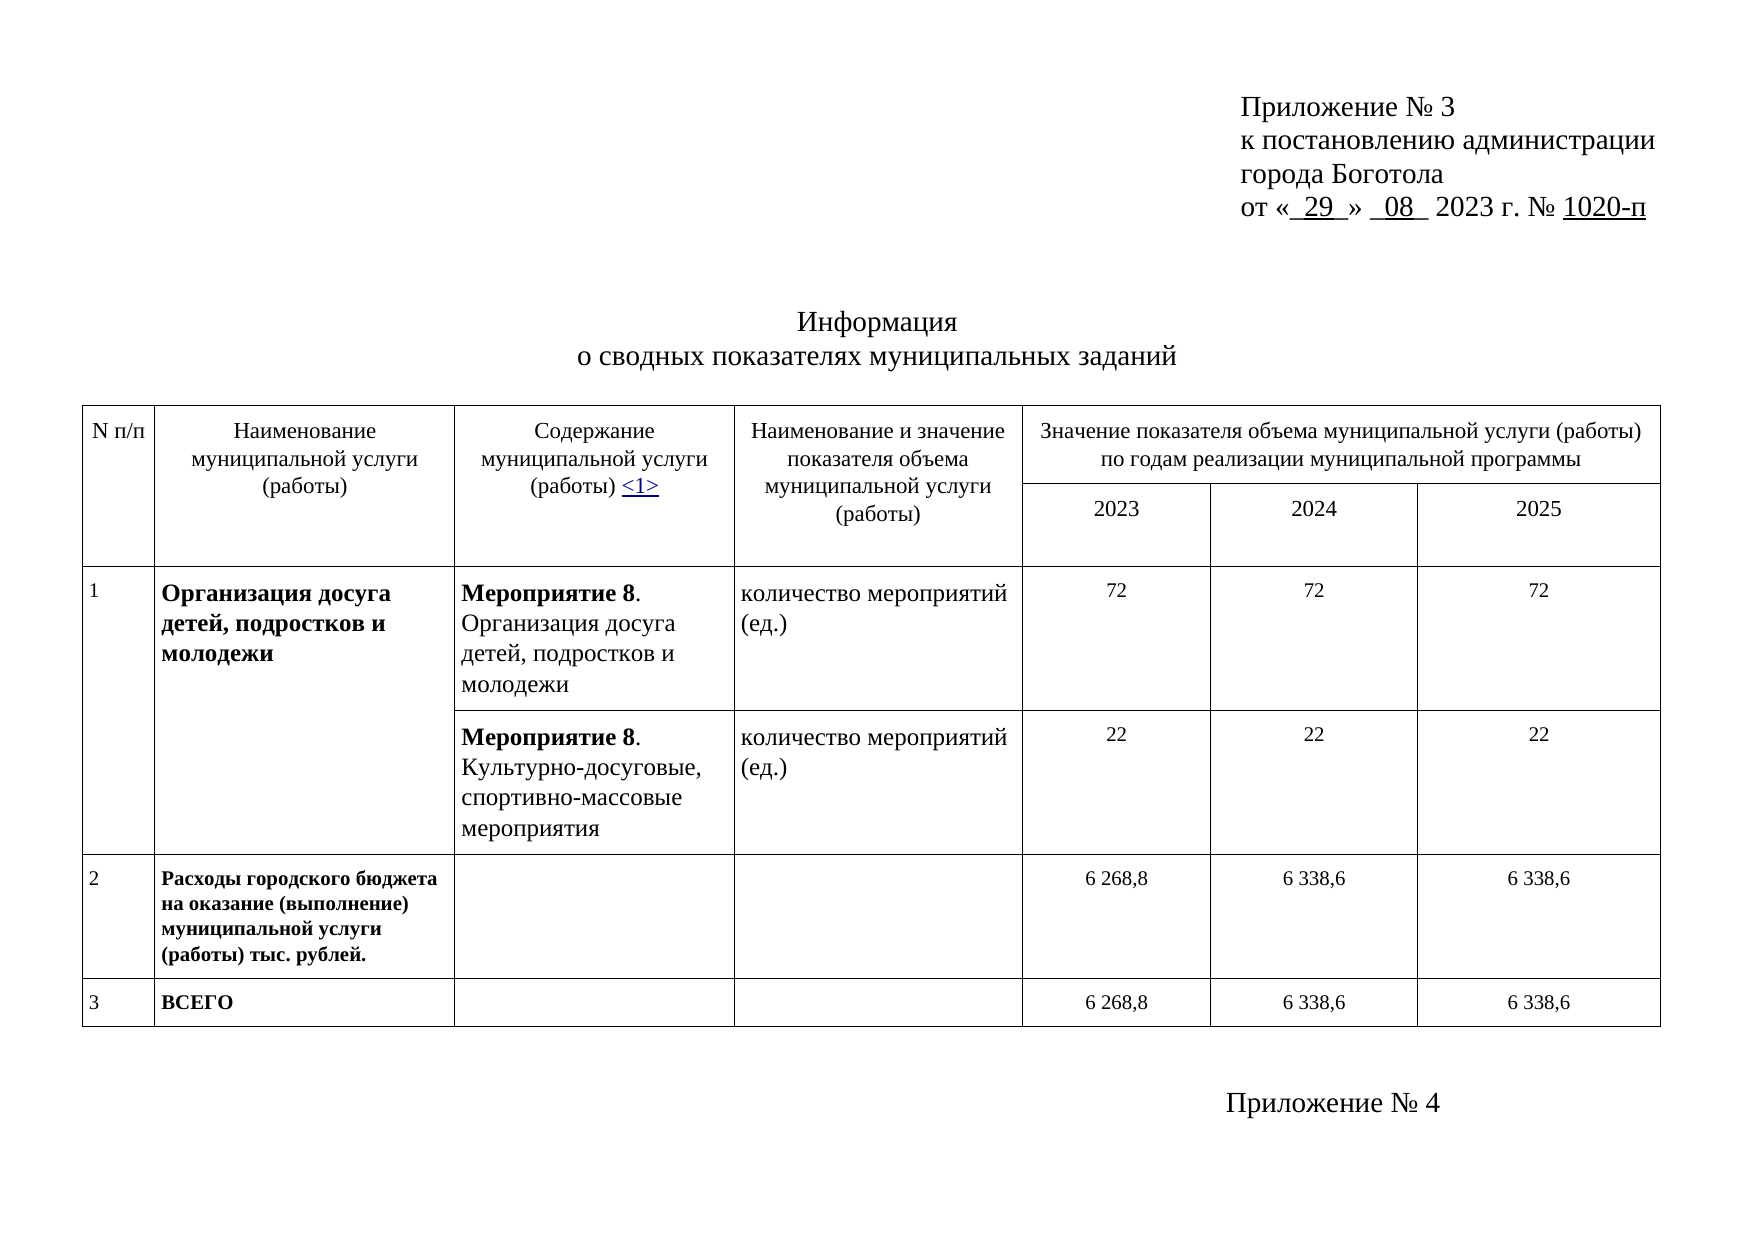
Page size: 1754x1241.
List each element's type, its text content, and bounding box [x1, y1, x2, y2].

table_cell [735, 855, 1022, 978]
table_cell 6 338,6 [1211, 855, 1417, 978]
table_cell ВСЕГО [155, 979, 454, 1026]
table_cell 22 [1023, 711, 1210, 854]
table_header Значение показателя объема муниципальной услуги (работы) по годам реализации муниципальной программы [1023, 406, 1660, 483]
table_cell Организация досуга детей, подростков и молодежи [155, 567, 454, 854]
table_cell [455, 855, 734, 978]
text Приложение № 4 [89, 1085, 1665, 1118]
table_header Наименование муниципальной услуги (работы) [155, 406, 454, 566]
table_cell Мероприятие 8. Организация досуга детей, подростков и молодежи [455, 567, 734, 710]
text от «_29_» _08_ 2023 г. № 1020-п [89, 189, 1665, 223]
table_cell 2024 [1211, 484, 1417, 566]
text к постановлению администрации [89, 122, 1665, 156]
table_header Содержание муниципальной услуги (работы) <1> [455, 406, 734, 566]
table_cell 3 [83, 979, 154, 1026]
table_cell 72 [1418, 567, 1660, 710]
table_cell [455, 979, 734, 1026]
text Приложение № 3 [89, 89, 1665, 122]
table_cell 6 268,8 [1023, 979, 1210, 1026]
text Информация [89, 304, 1665, 338]
table_cell 6 268,8 [1023, 855, 1210, 978]
table_cell 6 338,6 [1418, 855, 1660, 978]
table_cell Мероприятие 8. Культурно-досуговые, спортивно-массовые мероприятия [455, 711, 734, 854]
text о сводных показателях муниципальных заданий [89, 338, 1665, 372]
table_cell 72 [1211, 567, 1417, 710]
table_header Наименование и значение показателя объема муниципальной услуги (работы) [735, 406, 1022, 566]
table_cell 1 [83, 567, 154, 854]
table_cell 2023 [1023, 484, 1210, 566]
table_cell [735, 979, 1022, 1026]
table_cell 6 338,6 [1418, 979, 1660, 1026]
table_cell 6 338,6 [1211, 979, 1417, 1026]
table_cell Расходы городского бюджета на оказание (выполнение) муниципальной услуги (работы) тыс. рублей. [155, 855, 454, 978]
table_cell 72 [1023, 567, 1210, 710]
table_cell количество мероприятий (ед.) [735, 567, 1022, 710]
table_cell количество мероприятий (ед.) [735, 711, 1022, 854]
table_cell 22 [1418, 711, 1660, 854]
table_cell 2025 [1418, 484, 1660, 566]
table_cell 22 [1211, 711, 1417, 854]
text города Боготола [89, 156, 1665, 189]
table_cell 2 [83, 855, 154, 978]
table_header N п/п [83, 406, 154, 566]
